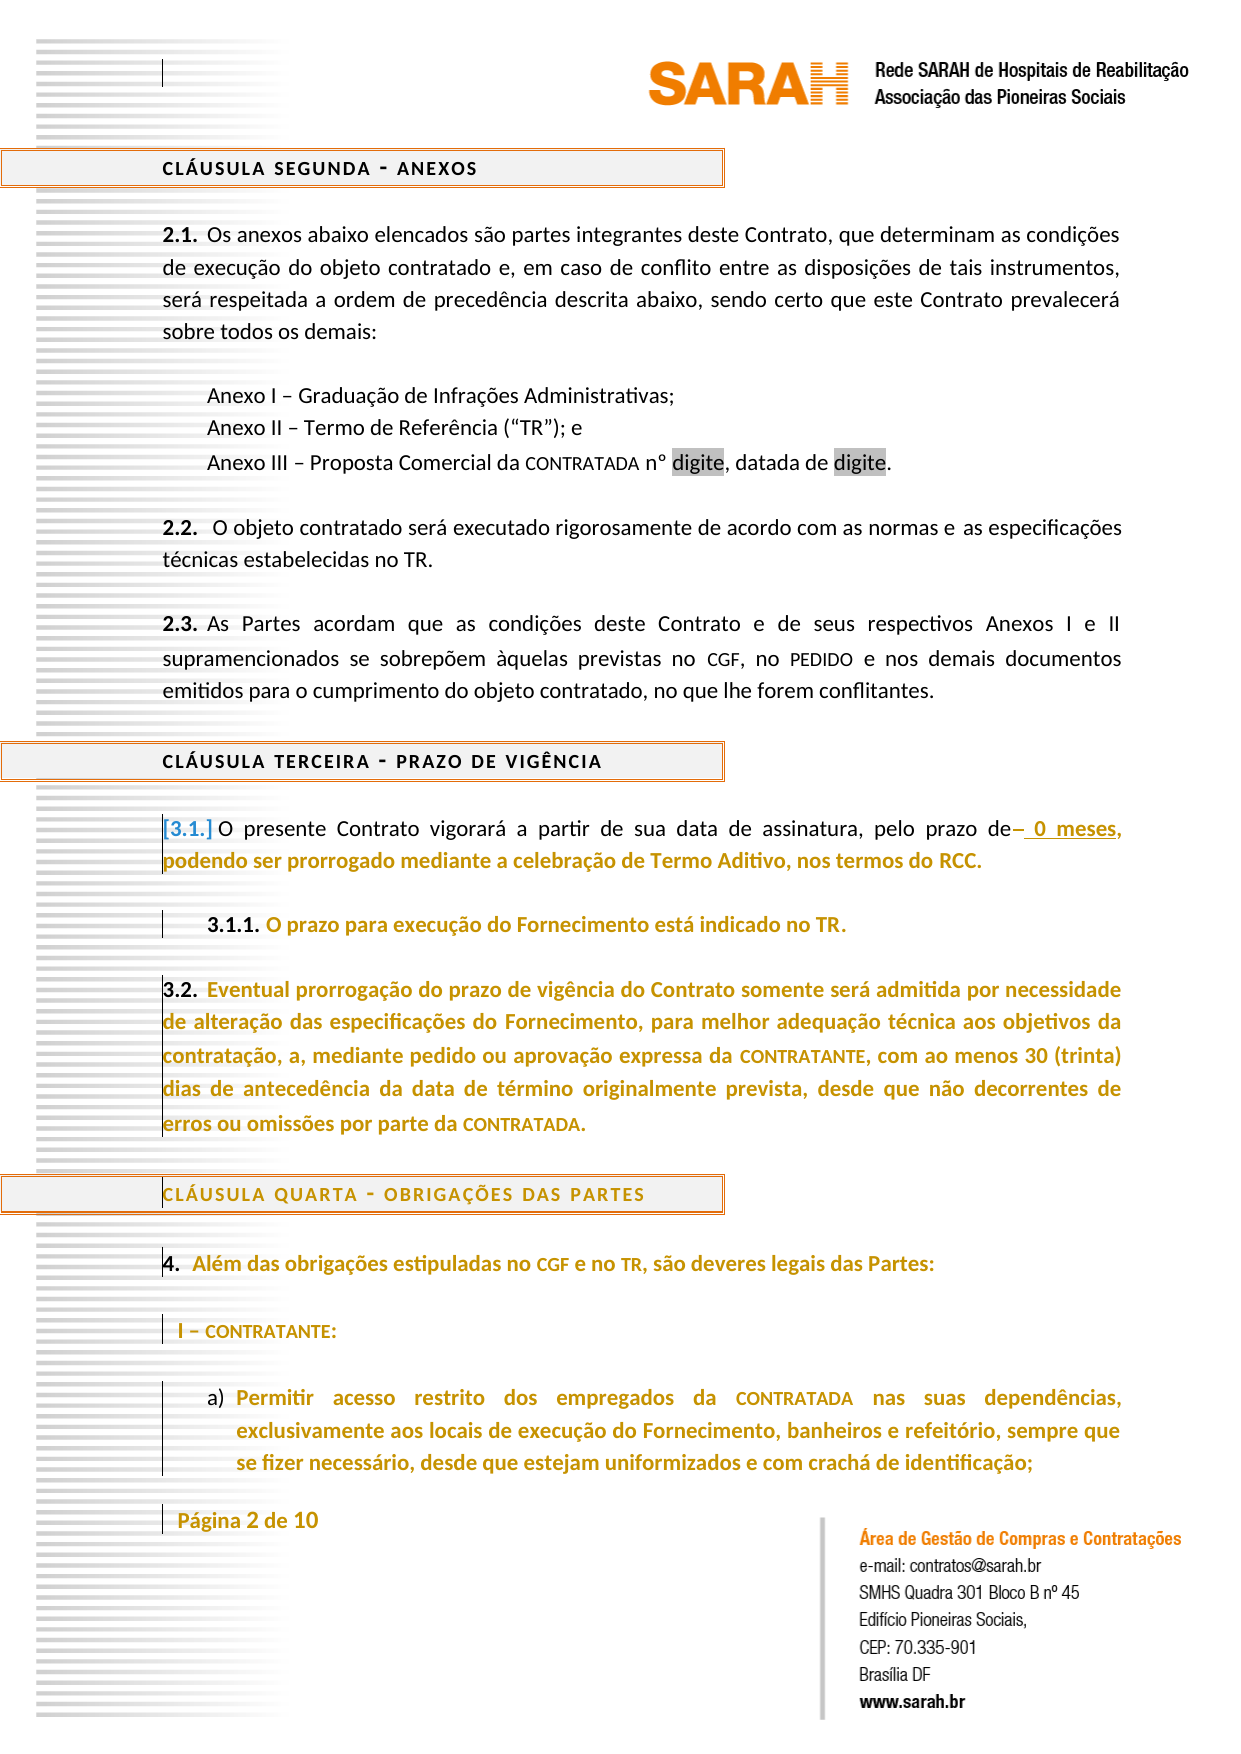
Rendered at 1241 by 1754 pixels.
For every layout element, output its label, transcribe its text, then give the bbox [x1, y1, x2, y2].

list As Partes acordam que as condições deste Contrato e de seus respectivos Anexos I e II supramencionados se sobrepõem àquelas previstas no cgf, no pedido e nos demais documentos emitidos para o cumprimento do objeto contratado, no que lhe forem conflitantes. [162, 609, 1122, 705]
list Permitir acesso restrito dos empregados da contratada nas suas dependências, exclusivamente aos locais de execução do Fornecimento, banheiros e refeitório, sempre que se fizer necessário, desde que estejam uniformizados e com crachá de identificação; [207, 1381, 1122, 1476]
list Além das obrigações estipuladas no cgf e no tr, são deveres legais das Partes: [163, 1247, 1122, 1277]
text Anexo II – Termo de Referência (“TR”); e [207, 413, 1122, 442]
text I – contratante: [177, 1314, 1122, 1344]
text Anexo III – Proposta Comercial da contratada nº , datada de . [207, 446, 1122, 476]
list O objeto contratado será executado rigorosamente de acordo com as normas e as especificações técnicas estabelecidas no TR. [162, 513, 1122, 573]
picture [0, 742, 724, 781]
picture [0, 1175, 724, 1214]
list Eventual prorrogação do prazo de vigência do Contrato somente será admitida por necessidade de alteração das especificações do Fornecimento, para melhor adequação técnica aos objetivos da contratação, a, mediante pedido ou aprovação expressa da contratante, com ao menos 30 (trinta) dias de antecedência da data de término originalmente prevista, desde que não decorrentes de erros ou omissões por parte da contratada. [163, 975, 1122, 1137]
list O presente Contrato vigorará a partir de sua data de assinatura, pelo prazo de, podendo ser prorrogado mediante a celebração de Termo Aditivo, nos termos do RCC. [163, 814, 1122, 874]
table_header cláusula segunda - anexos [2, 151, 722, 185]
table_header cláusula quarta - obrigações das partes [2, 1177, 722, 1211]
list O prazo para execução do Fornecimento está indicado no TR. [207, 910, 1122, 938]
picture [0, 149, 724, 187]
picture [0, 0, 1239, 1753]
table_header cláusula terceira - prazo de vigência [2, 744, 722, 778]
list Os anexos abaixo elencados são partes integrantes deste Contrato, que determinam as condições de execução do objeto contratado e, em caso de conflito entre as disposições de tais instrumentos, será respeitada a ordem de precedência descrita abaixo, sendo certo que este Contrato prevalecerá sobre todos os demais: [162, 220, 1122, 345]
text Anexo I – Graduação de Infrações Administrativas; [207, 381, 1122, 409]
